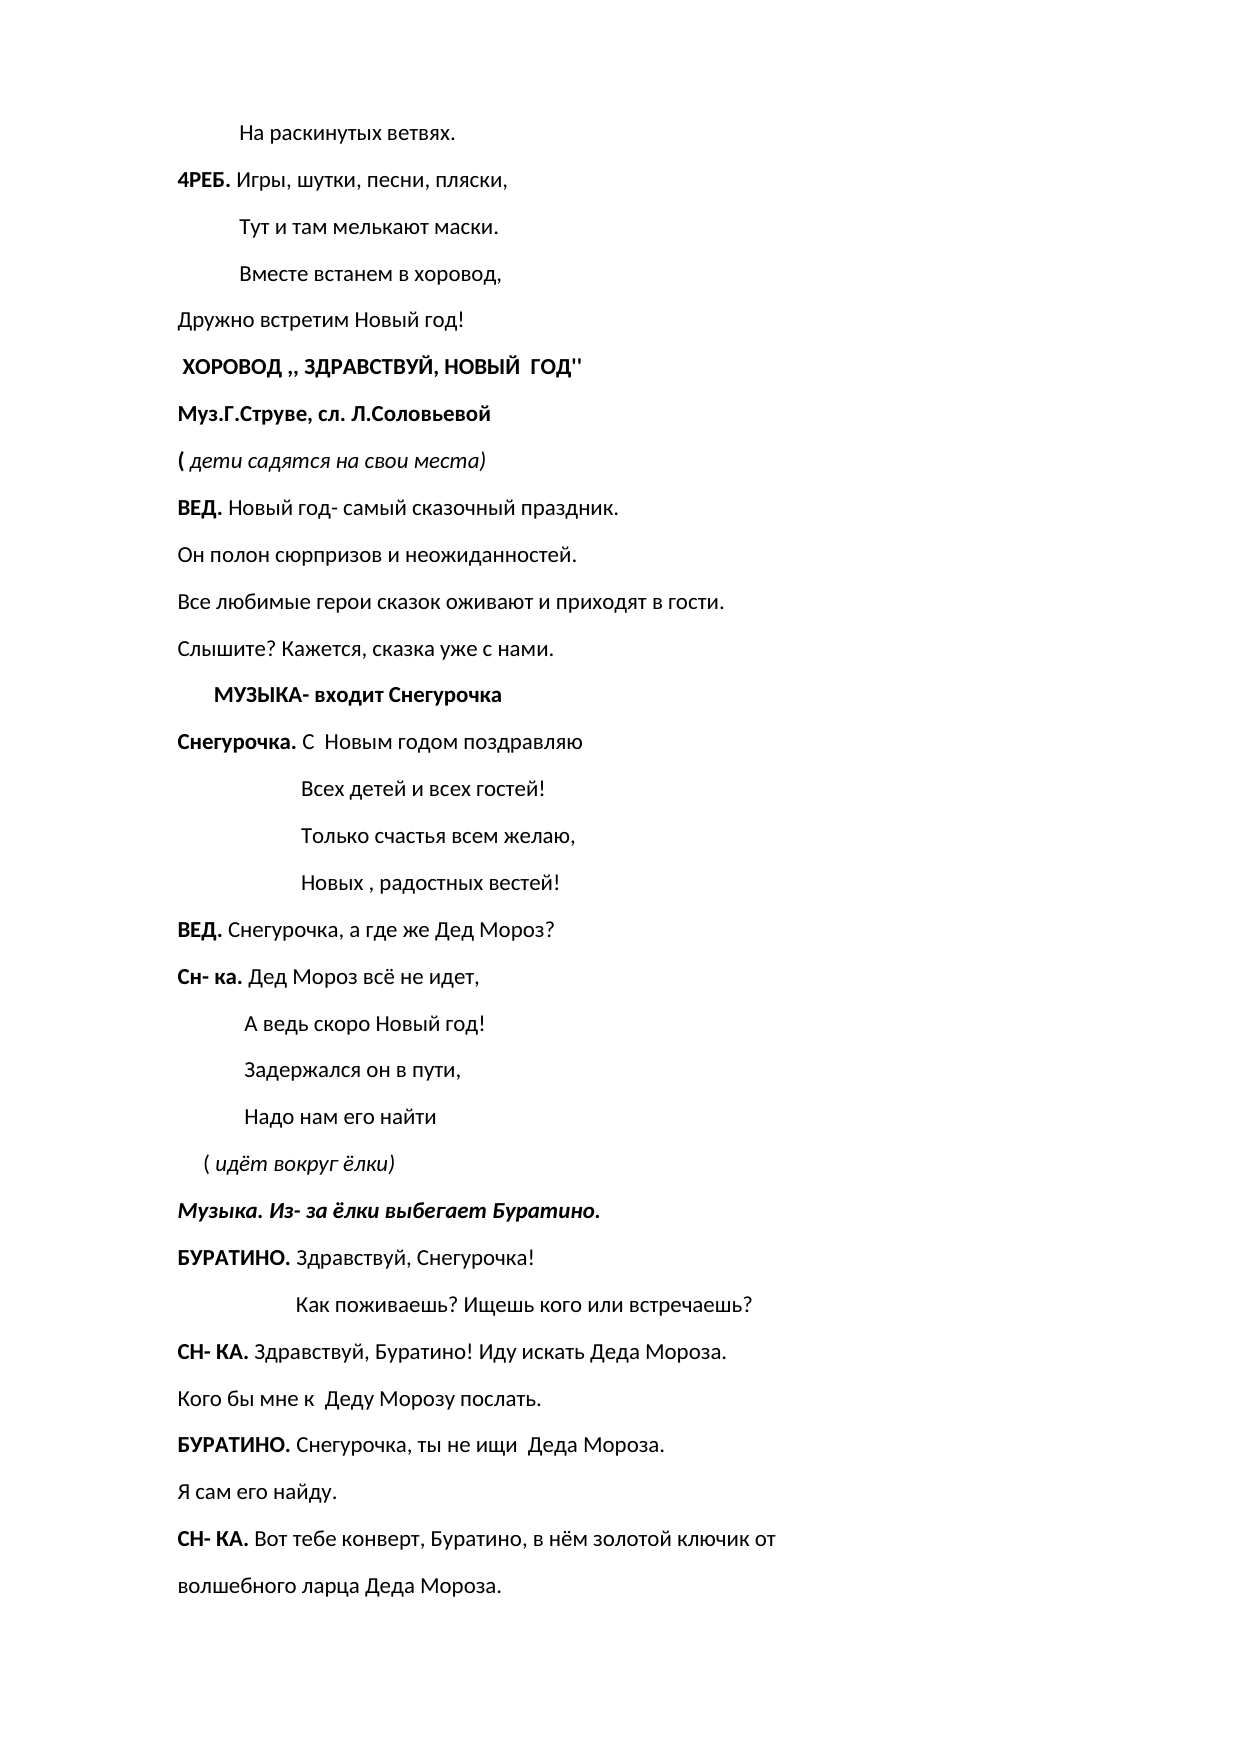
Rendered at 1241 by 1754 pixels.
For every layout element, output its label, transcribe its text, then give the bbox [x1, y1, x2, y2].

text Вместе встанем в хоровод, [177, 259, 1152, 287]
text На раскинутых ветвях. [177, 118, 1152, 146]
text Новых , радостных вестей! [177, 868, 1152, 896]
text А ведь скоро Новый год! [177, 1009, 1152, 1037]
text ( дети садятся на свои места) [177, 446, 1152, 474]
text Слышите? Кажется, сказка уже с нами. [177, 634, 1152, 662]
text Муз.Г.Струве, сл. Л.Соловьевой [177, 399, 1152, 427]
text Как поживаешь? Ищешь кого или встречаешь? [177, 1290, 1152, 1318]
text волшебного ларца Деда Мороза. [177, 1571, 1152, 1599]
text Надо нам его найти [177, 1102, 1152, 1131]
text Снегурочка. С Новым годом поздравляю [177, 727, 1152, 756]
text Музыка. Из- за ёлки выбегает Буратино. [177, 1196, 1152, 1224]
text БУРАТИНО. Снегурочка, ты не ищи Деда Мороза. [177, 1431, 1152, 1459]
text ( идёт вокруг ёлки) [177, 1149, 1152, 1177]
text МУЗЫКА- входит Снегурочка [177, 681, 1152, 709]
text Он полон сюрпризов и неожиданностей. [177, 540, 1152, 568]
text Кого бы мне к Деду Морозу послать. [177, 1384, 1152, 1412]
text Все любимые герои сказок оживают и приходят в гости. [177, 587, 1152, 615]
text Дружно встретим Новый год! [177, 306, 1152, 334]
text Только счастья всем желаю, [177, 821, 1152, 849]
text 4РЕБ. Игры, шутки, песни, пляски, [177, 165, 1152, 193]
text ХОРОВОД ,, ЗДРАВСТВУЙ, НОВЫЙ ГОД'' [177, 352, 1152, 381]
text Всех детей и всех гостей! [177, 774, 1152, 802]
text ВЕД. Новый год- самый сказочный праздник. [177, 493, 1152, 521]
text Сн- ка. Дед Мороз всё не идет, [177, 962, 1152, 990]
text ВЕД. Снегурочка, а где же Дед Мороз? [177, 915, 1152, 943]
text Задержался он в пути, [177, 1056, 1152, 1084]
text Я сам его найду. [177, 1477, 1152, 1506]
text СН- КА. Здравствуй, Буратино! Иду искать Деда Мороза. [177, 1337, 1152, 1365]
text БУРАТИНО. Здравствуй, Снегурочка! [177, 1243, 1152, 1271]
text Тут и там мелькают маски. [177, 212, 1152, 240]
text СН- КА. Вот тебе конверт, Буратино, в нём золотой ключик от [177, 1524, 1152, 1552]
